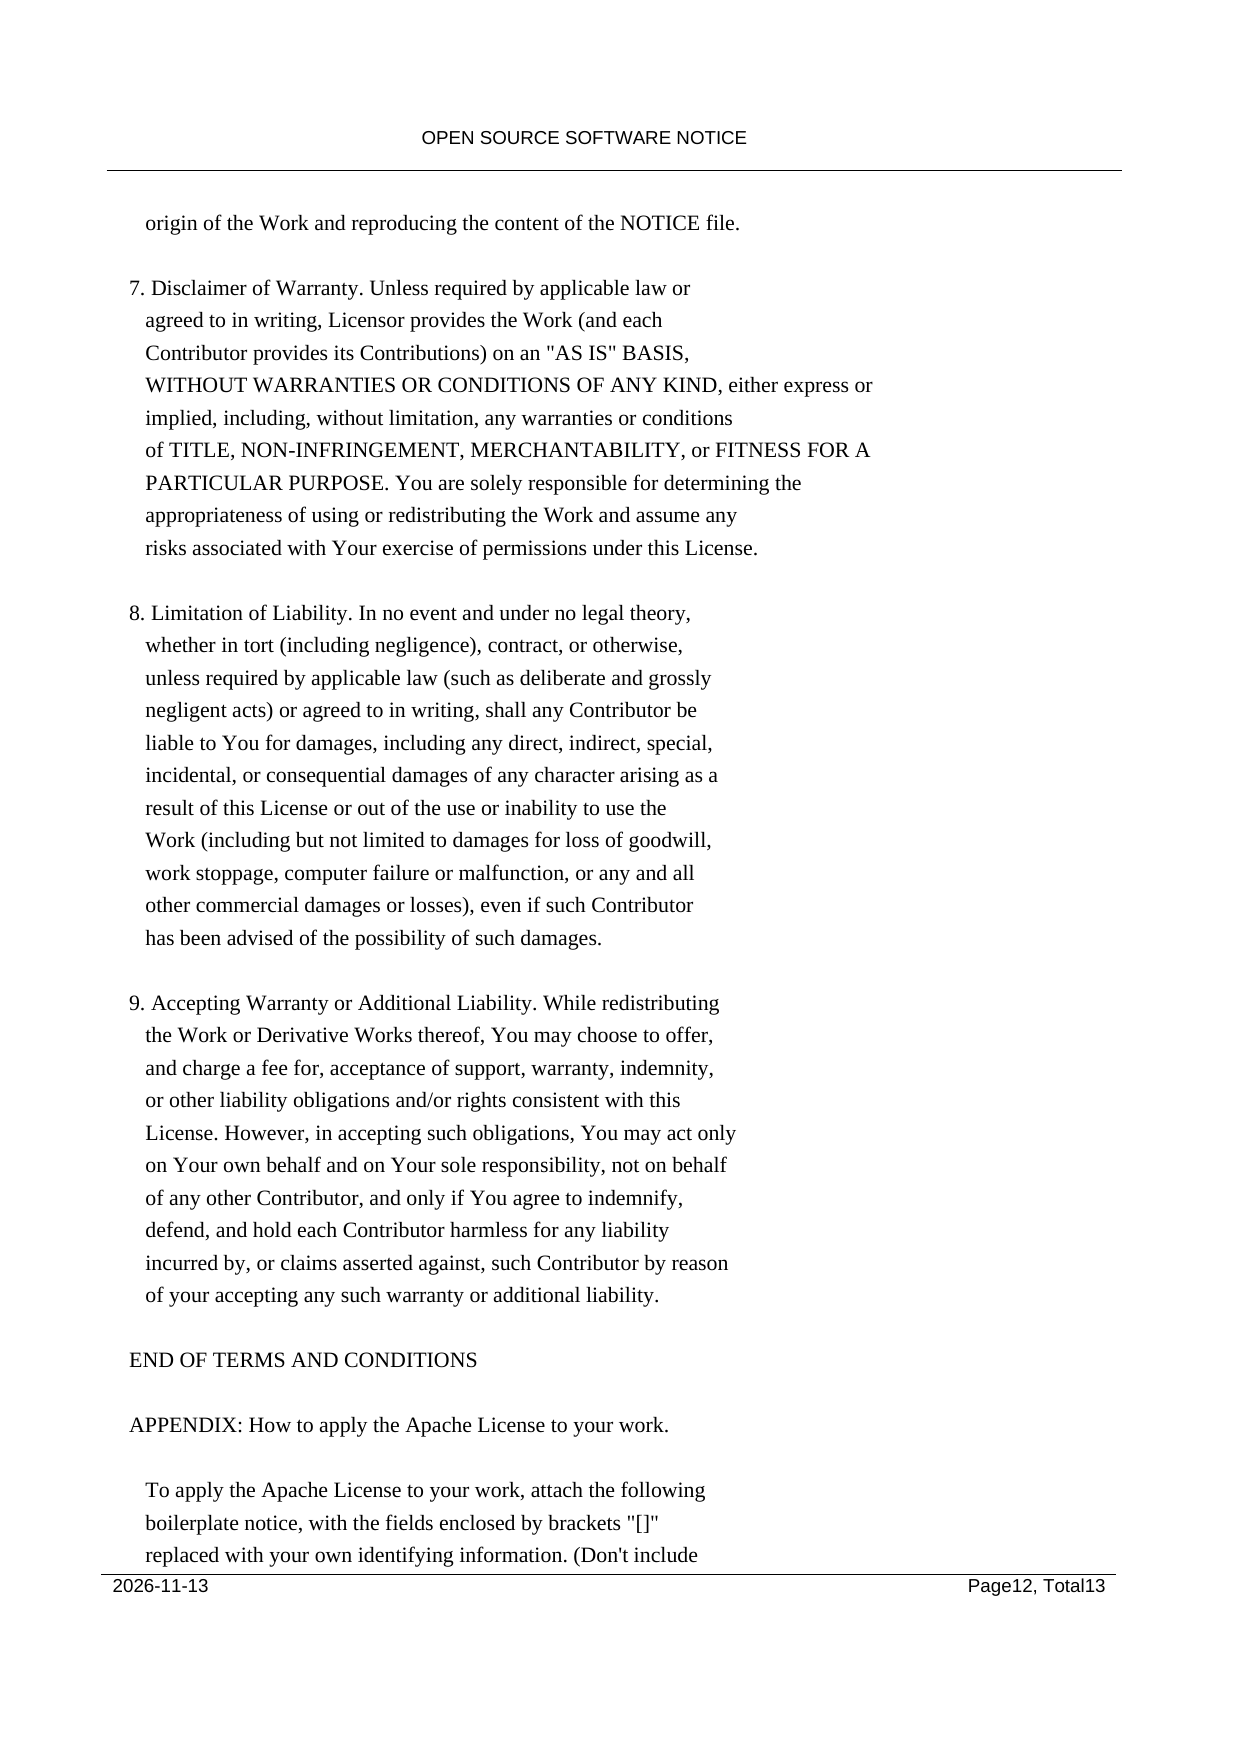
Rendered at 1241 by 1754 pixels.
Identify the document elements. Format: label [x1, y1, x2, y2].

text [112, 206, 1128, 1571]
